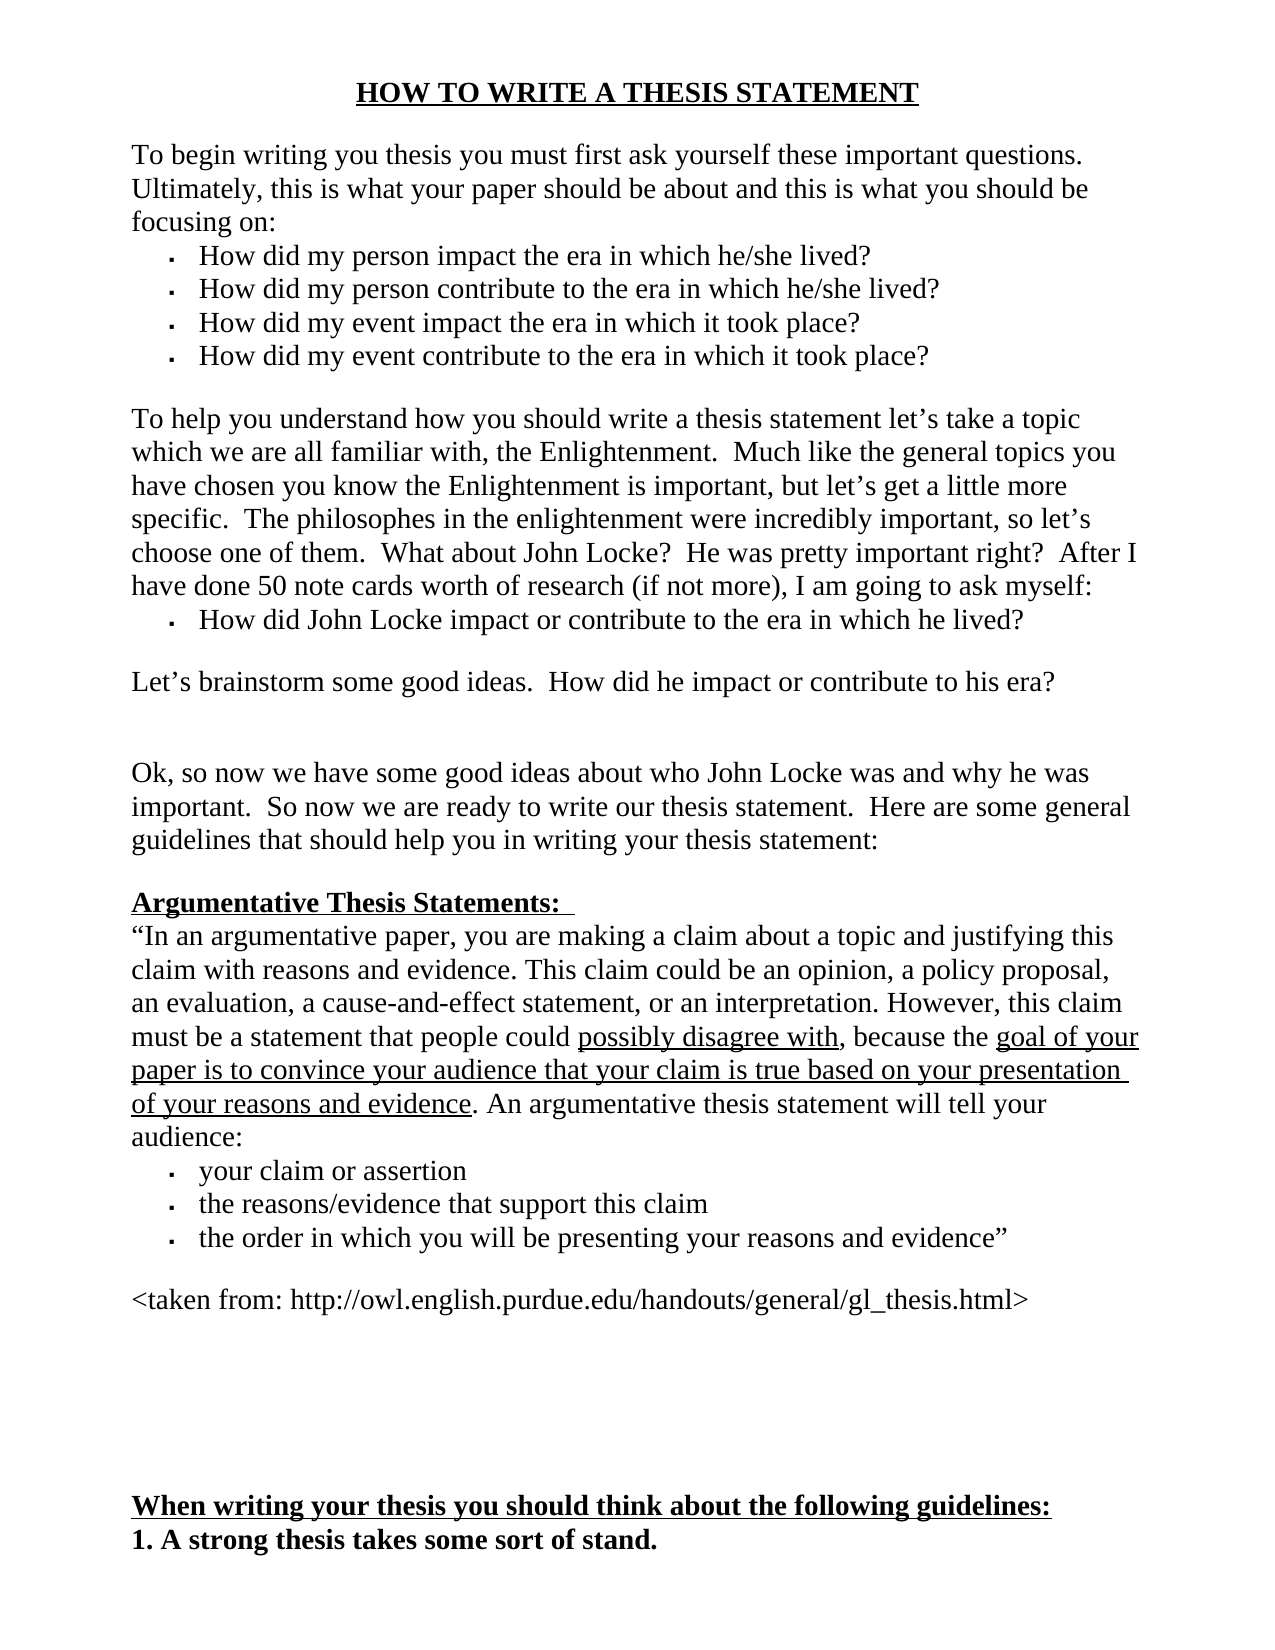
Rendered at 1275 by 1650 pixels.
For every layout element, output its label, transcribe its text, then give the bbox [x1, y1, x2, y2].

list How did my event contribute to the era in which it took place? [169, 338, 1144, 372]
text To help you understand how you should write a thesis statement let’s take a topic which we are all familiar with, the Enlightenment. Much like the general topics you have chosen you know the Enlightenment is important, but let’s get a little more specific. The philosophes in the enlightenment were incredibly important, so let’s choose one of them. What about John Locke? He was pretty important right? After I have done 50 note cards worth of research (if not more), I am going to ask myself: [131, 401, 1144, 602]
list How did John Locke impact or contribute to the era in which he lived? [169, 602, 1144, 636]
text Let’s brainstorm some good ideas. How did he impact or contribute to his era? [131, 664, 1144, 698]
list How did my event impact the era in which it took place? [169, 305, 1144, 338]
text <taken from: http://owl.english.purdue.edu/handouts/general/gl_thesis.html> [131, 1282, 1144, 1316]
list the reasons/evidence that support this claim [169, 1187, 1144, 1220]
text HOW TO WRITE A THESIS STATEMENT [131, 75, 1144, 108]
list your claim or assertion [169, 1153, 1144, 1187]
list How did my person impact the era in which he/she lived? [169, 238, 1144, 271]
text Ok, so now we have some good ideas about who John Locke was and why he was important. So now we are ready to write our thesis statement. Here are some general guidelines that should help you in writing your thesis statement: [131, 755, 1144, 856]
text 1. A strong thesis takes some sort of stand. [131, 1522, 1144, 1556]
text “In an argumentative paper, you are making a claim about a topic and justifying this claim with reasons and evidence. This claim could be an opinion, a policy proposal, an evaluation, a cause-and-effect statement, or an interpretation. However, this claim must be a statement that people could possibly disagree with, because the goal of your paper is to convince your audience that your claim is true based on your presentation of your reasons and evidence. An argumentative thesis statement will tell your audience: [131, 918, 1144, 1153]
list the order in which you will be presenting your reasons and evidence” [169, 1220, 1144, 1254]
text When writing your thesis you should think about the following guidelines: [131, 1488, 1144, 1522]
text To begin writing you thesis you must first ask yourself these important questions. Ultimately, this is what your paper should be about and this is what you should be focusing on: [131, 137, 1144, 238]
list How did my person contribute to the era in which he/she lived? [169, 271, 1144, 305]
text Argumentative Thesis Statements: [131, 885, 1144, 918]
